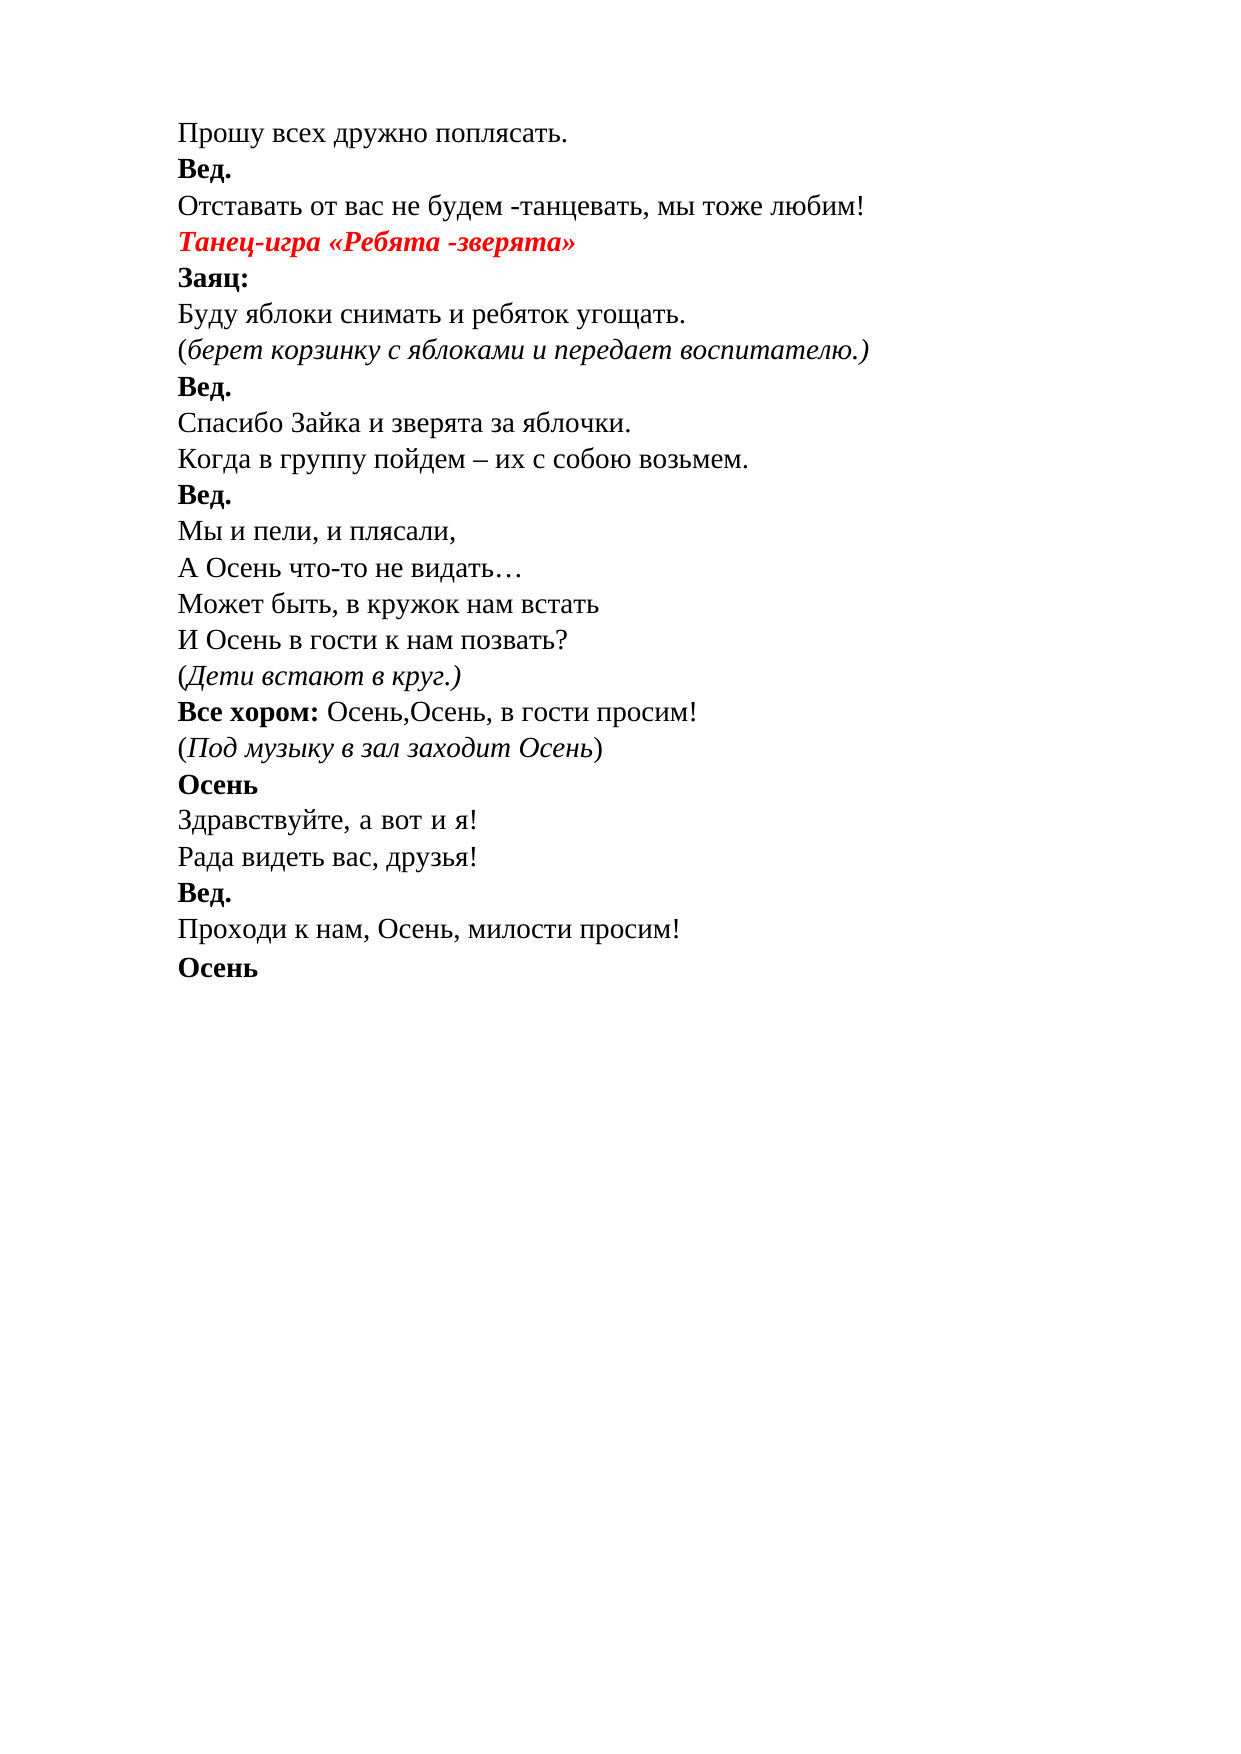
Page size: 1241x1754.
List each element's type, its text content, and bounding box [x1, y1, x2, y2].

text Здравствуйте, а вот и я! Рада видеть вас, друзья! Вед. [177, 802, 478, 908]
text А Осень что-то не видать… Может быть, в кружок нам встать И Осень в гости к нам позвать? (Дети встают в круг.) [177, 550, 601, 692]
text Танец-игра «Ребята -зверята» [177, 224, 1163, 258]
text Прошу всех дружно поплясать. [177, 115, 1163, 149]
text Спасибо Зайка и зверята за яблочки. [177, 405, 1163, 438]
subtitle Заяц: [177, 260, 1163, 294]
text Мы и пели, и плясали, [177, 513, 1163, 547]
text Проходи к нам, Осень, милости просим! [177, 911, 681, 944]
subtitle Вед. [177, 477, 1163, 511]
text (берет корзинку с яблоками и передает воспитателю.) [177, 332, 1163, 366]
subtitle Вед. [177, 369, 1163, 402]
text Отставать от вас не будем -танцевать, мы тоже любим! [177, 188, 1163, 221]
text Буду яблоки снимать и ребяток угощать. [177, 296, 1163, 330]
text Когда в группу пойдем – их с собою возьмем. [177, 441, 1163, 474]
subtitle Вед. [177, 151, 1163, 185]
text Все хором: Осень,Осень, в гости просим! (Под музыку в зал заходит Осень) [177, 694, 700, 764]
subtitle Осень [177, 950, 1163, 984]
subtitle Осень [177, 767, 1163, 800]
